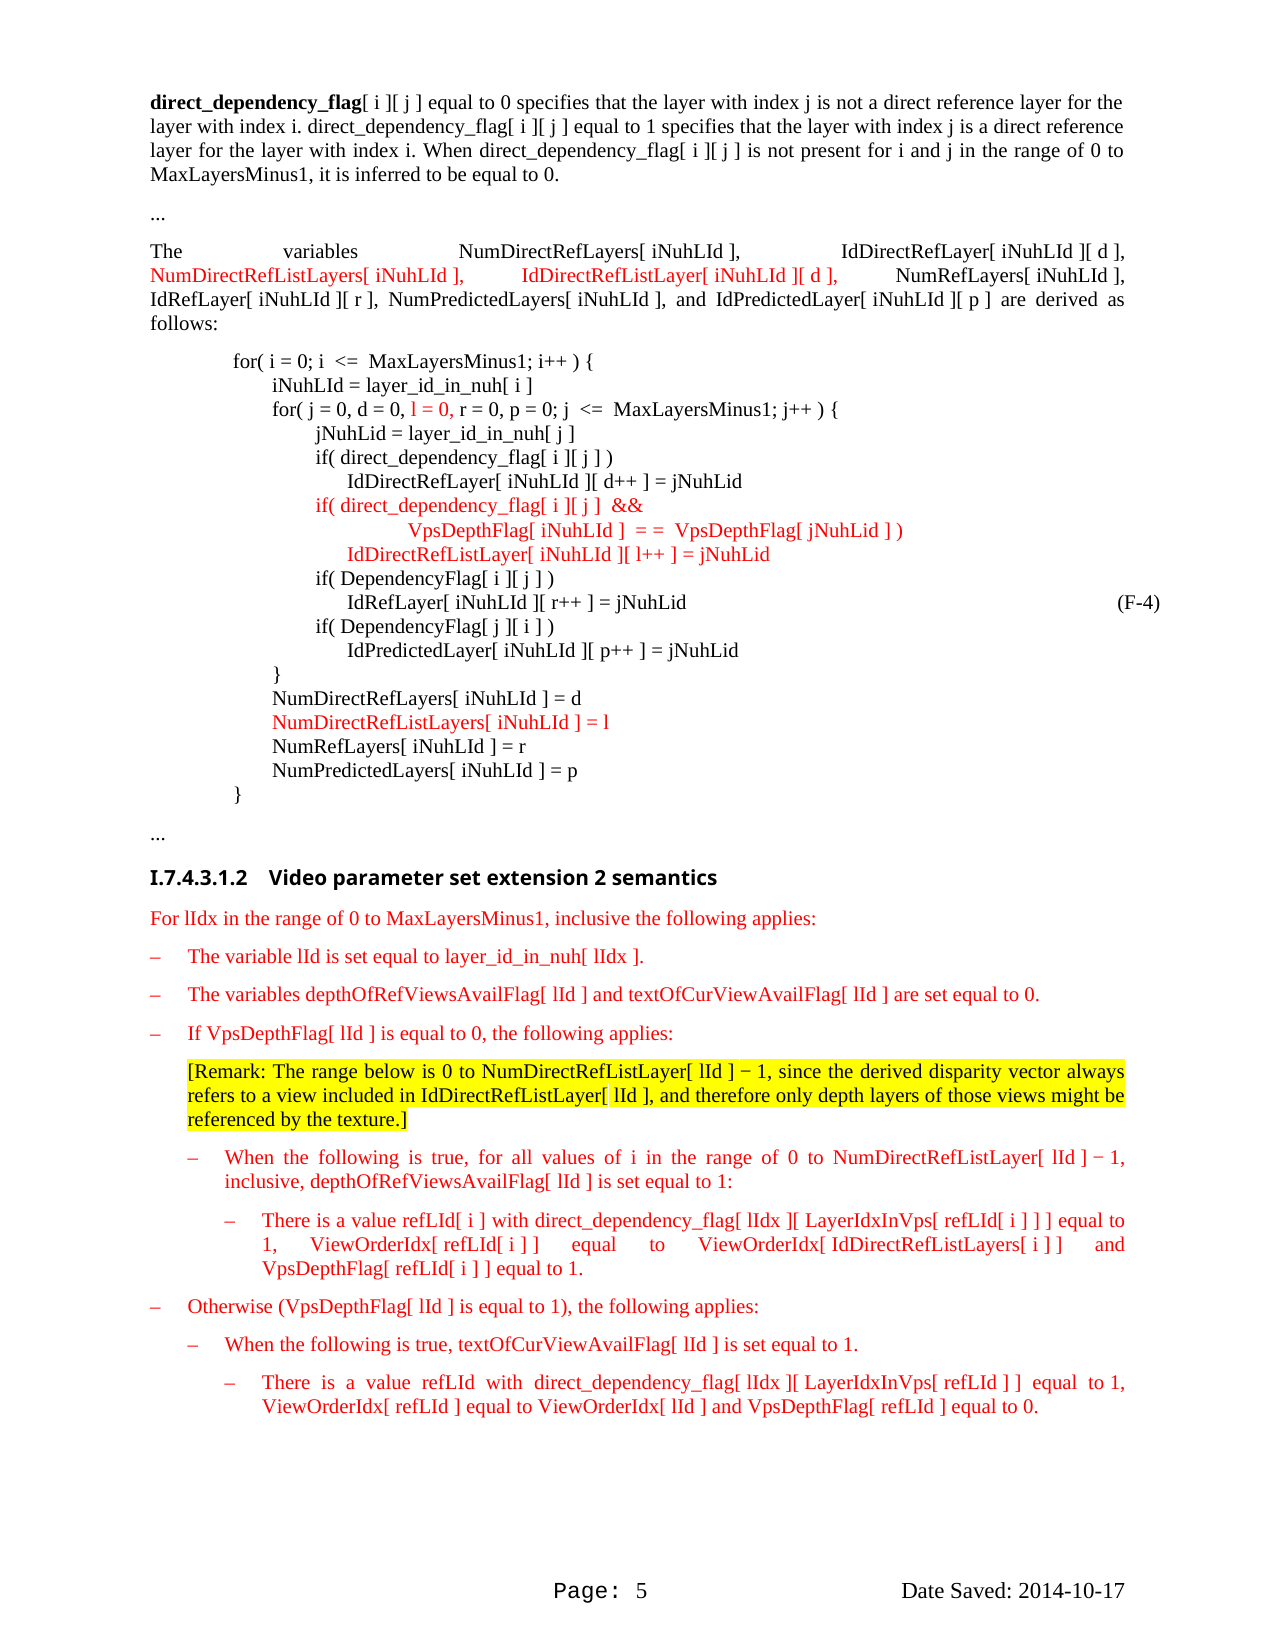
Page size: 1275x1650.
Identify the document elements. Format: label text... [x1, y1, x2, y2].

text – There is a value refLId[ i ] with direct_dependency_flag[ lIdx ][ LayerIdxInVps[ refLId[ i ] ] ] equal to 1, ViewOrderIdx[ refLId[ i ] ] equal to ViewOrderIdx[ IdDirectRefListLayers[ i ] ] and VpsDepthFlag[ refLId[ i ] ] equal to 1. [224, 1207, 1125, 1280]
text – If VpsDepthFlag[ lId ] is equal to 0, the following applies: [150, 1021, 1125, 1045]
text – When the following is true, textOfCurViewAvailFlag[ lId ] is set equal to 1. [187, 1332, 1125, 1356]
text – Otherwise (VpsDepthFlag[ lId ] is equal to 1), the following applies: [150, 1294, 1125, 1318]
text ... [150, 820, 1125, 844]
text The variables NumDirectRefLayers[ iNuhLId ], IdDirectRefLayer[ iNuhLId ][ d ], NumDirectRefListLayers[ iNuhLId ], IdDirectRefListLayer[ iNuhLId ][ d ], NumRefLayers[ iNuhLId ], IdRefLayer[ iNuhLId ][ r ], NumPredictedLayers[ iNuhLId ], and IdPredictedLayer[ iNuhLId ][ p ] are derived as follows: [150, 239, 1125, 335]
text ... [150, 200, 1125, 224]
text direct_dependency_flag[ i ][ j ] equal to 0 specifies that the layer with index j is not a direct reference layer for the layer with index i. direct_dependency_flag[ i ][ j ] equal to 1 specifies that the layer with index j is a direct reference layer for the layer with index i. When direct_dependency_flag[ i ][ j ] is not present for i and j in the range of 0 to MaxLayersMinus1, it is inferred to be equal to 0. [150, 90, 1125, 186]
text – There is a value refLId with direct_dependency_flag[ lIdx ][ LayerIdxInVps[ refLId ] ] equal to 1, ViewOrderIdx[ refLId ] equal to ViewOrderIdx[ lId ] and VpsDepthFlag[ refLId ] equal to 0. [224, 1370, 1125, 1418]
text for( i = 0; i <= MaxLayersMinus1; i++ ) { iNuhLId = layer_id_in_nuh[ i ] for( j = 0, d = 0, l = 0, r = 0, p = 0; j <= MaxLayersMinus1; j++ ) { jNuhLid = layer_id_in_nuh[ j ] if( direct_dependency_flag[ i ][ j ] ) IdDirectRefLayer[ iNuhLId ][ d++ ] = jNuhLid if( direct_dependency_flag[ i ][ j ] && VpsDepthFlag[ iNuhLId ] = = VpsDepthFlag[ jNuhLid ] ) IdDirectRefListLayer[ iNuhLId ][ l++ ] = jNuhLid if( DependencyFlag[ i ][ j ] ) IdRefLayer[ iNuhLId ][ r++ ] = jNuhLid (F-4) if( DependencyFlag[ j ][ i ] ) IdPredictedLayer[ iNuhLId ][ p++ ] = jNuhLid } NumDirectRefLayers[ iNuhLId ] = d NumDirectRefListLayers[ iNuhLId ] = l NumRefLayers[ iNuhLId ] = r NumPredictedLayers[ iNuhLId ] = p } [233, 349, 1125, 806]
text I.7.4.3.1.2 Video parameter set extension 2 semantics [150, 863, 1125, 892]
text – The variables depthOfRefViewsAvailFlag[ lId ] and textOfCurViewAvailFlag[ lId ] are set equal to 0. [150, 982, 1125, 1006]
text – The variable lId is set equal to layer_id_in_nuh[ lIdx ]. [150, 944, 1125, 968]
text For lIdx in the range of 0 to MaxLayersMinus1, inclusive the following applies: [150, 906, 1125, 930]
text [Remark: The range below is 0 to NumDirectRefListLayer[ lId ] − 1, since the derived disparity vector always refers to a view included in IdDirectRefListLayer[ lId ], and therefore only depth layers of those views might be referenced by the texture.] [407, 1083, 1125, 1131]
text – When the following is true, for all values of i in the range of 0 to NumDirectRefListLayer[ lId ] − 1, inclusive, depthOfRefViewsAvailFlag[ lId ] is set equal to 1: [187, 1145, 1125, 1193]
